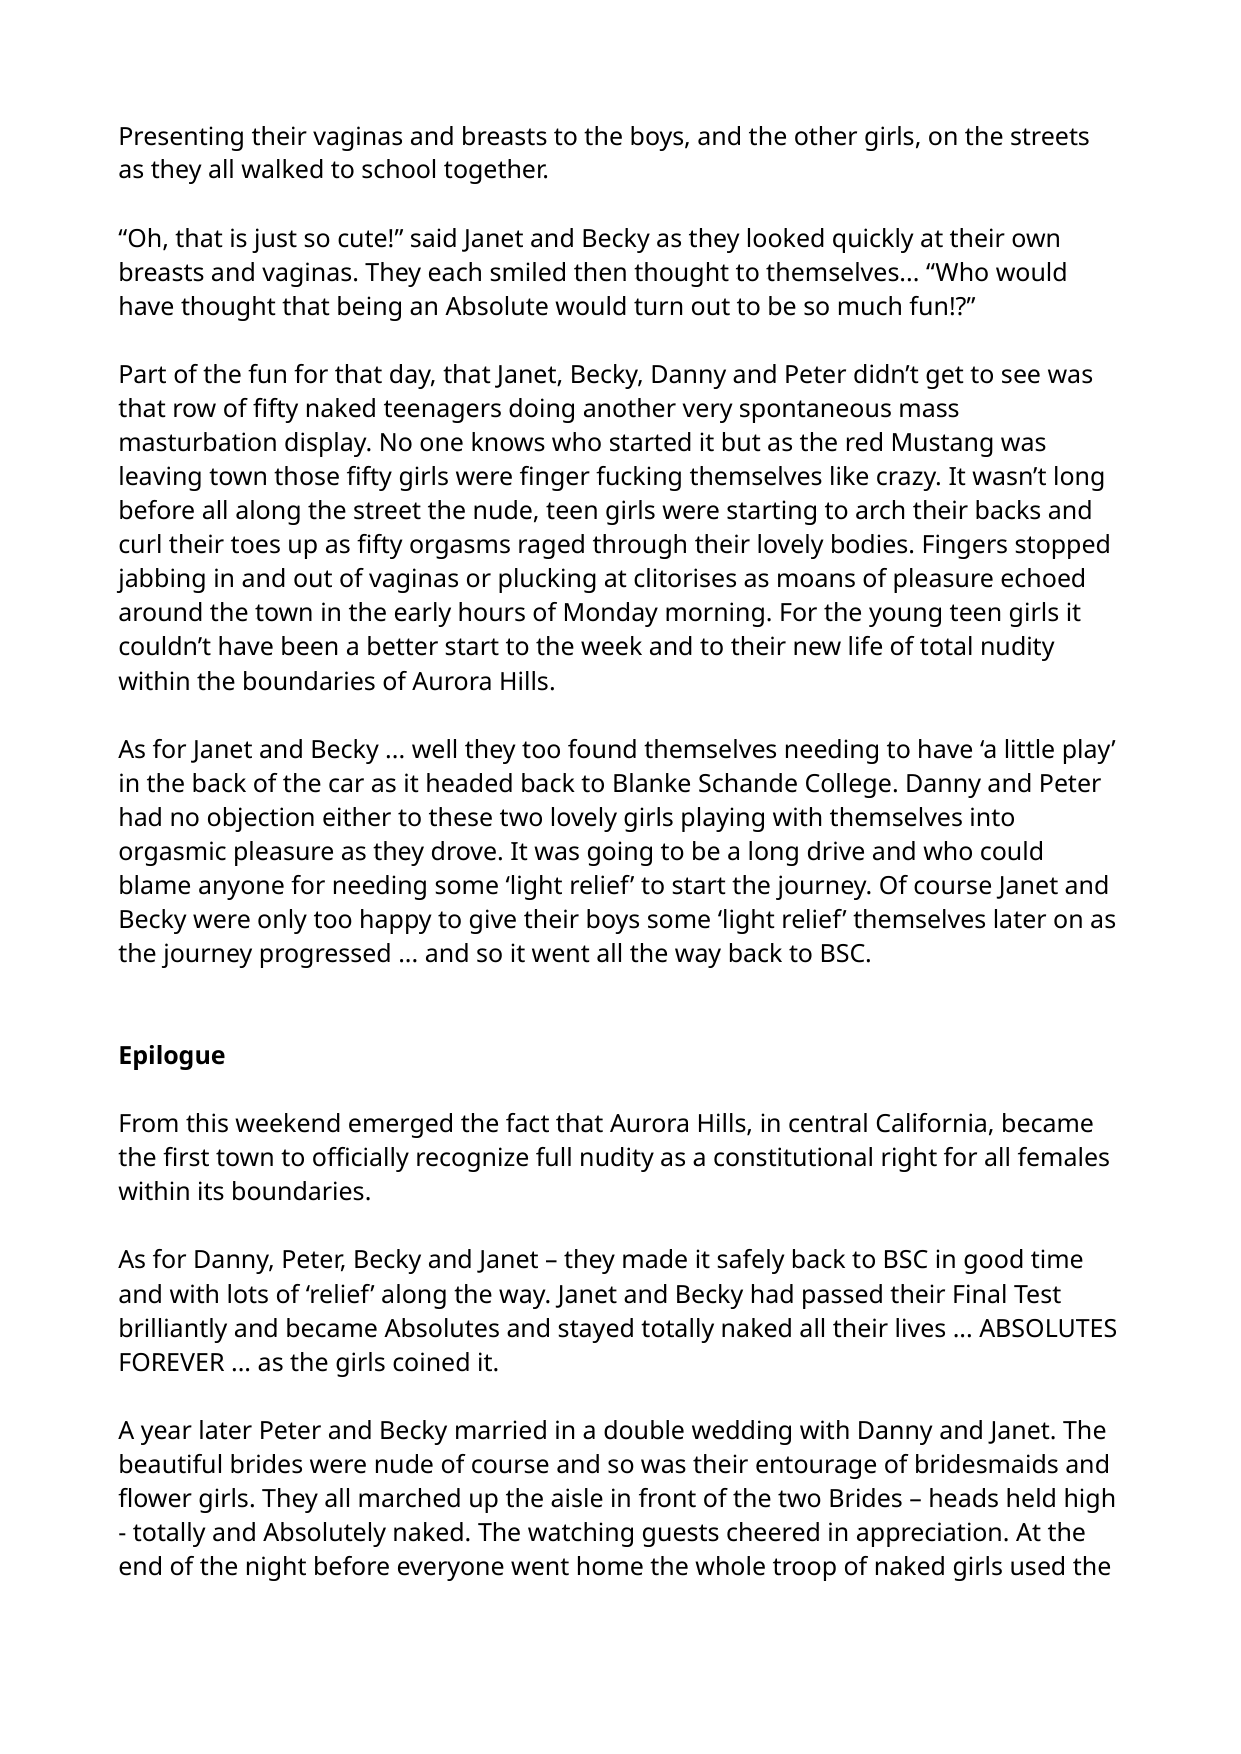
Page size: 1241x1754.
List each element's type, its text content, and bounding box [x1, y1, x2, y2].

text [118, 118, 1122, 186]
text As for Danny, Peter, Becky and Janet – they made it safely back to BSC in good time and with lots of ‘relief’ along the way. Janet and Becky had passed their Final Test brilliantly and became Absolutes and stayed totally naked all their lives ... ABSOLUTES FOREVER ... as the girls coined it. [118, 1242, 1122, 1378]
text Epilogue [118, 1038, 1122, 1072]
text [118, 1412, 1122, 1583]
text As for Janet and Becky ... well they too found themselves needing to have ‘a little play’ in the back of the car as it headed back to Blanke Schande College. Danny and Peter had no objection either to these two lovely girls playing with themselves into orgasmic pleasure as they drove. It was going to be a long drive and who could blame anyone for needing some ‘light relief’ to start the journey. Of course Janet and Becky were only too happy to give their boys some ‘light relief’ themselves later on as the journey progressed ... and so it went all the way back to BSC. [118, 731, 1122, 970]
text “Oh, that is just so cute!” said Janet and Becky as they looked quickly at their own breasts and vaginas. They each smiled then thought to themselves... “Who would have thought that being an Absolute would turn out to be so much fun!?” [118, 220, 1122, 322]
text Part of the fun for that day, that Janet, Becky, Danny and Peter didn’t get to see was that row of fifty naked teenagers doing another very spontaneous mass masturbation display. No one knows who started it but as the red Mustang was leaving town those fifty girls were finger fucking themselves like crazy. It wasn’t long before all along the street the nude, teen girls were starting to arch their backs and curl their toes up as fifty orgasms raged through their lovely bodies. Fingers stopped jabbing in and out of vaginas or plucking at clitorises as moans of pleasure echoed around the town in the early hours of Monday morning. For the young teen girls it couldn’t have been a better start to the week and to their new life of total nudity within the boundaries of Aurora Hills. [118, 357, 1122, 697]
text From this weekend emerged the fact that Aurora Hills, in central California, became the first town to officially recognize full nudity as a constitutional right for all females within its boundaries. [118, 1106, 1122, 1208]
